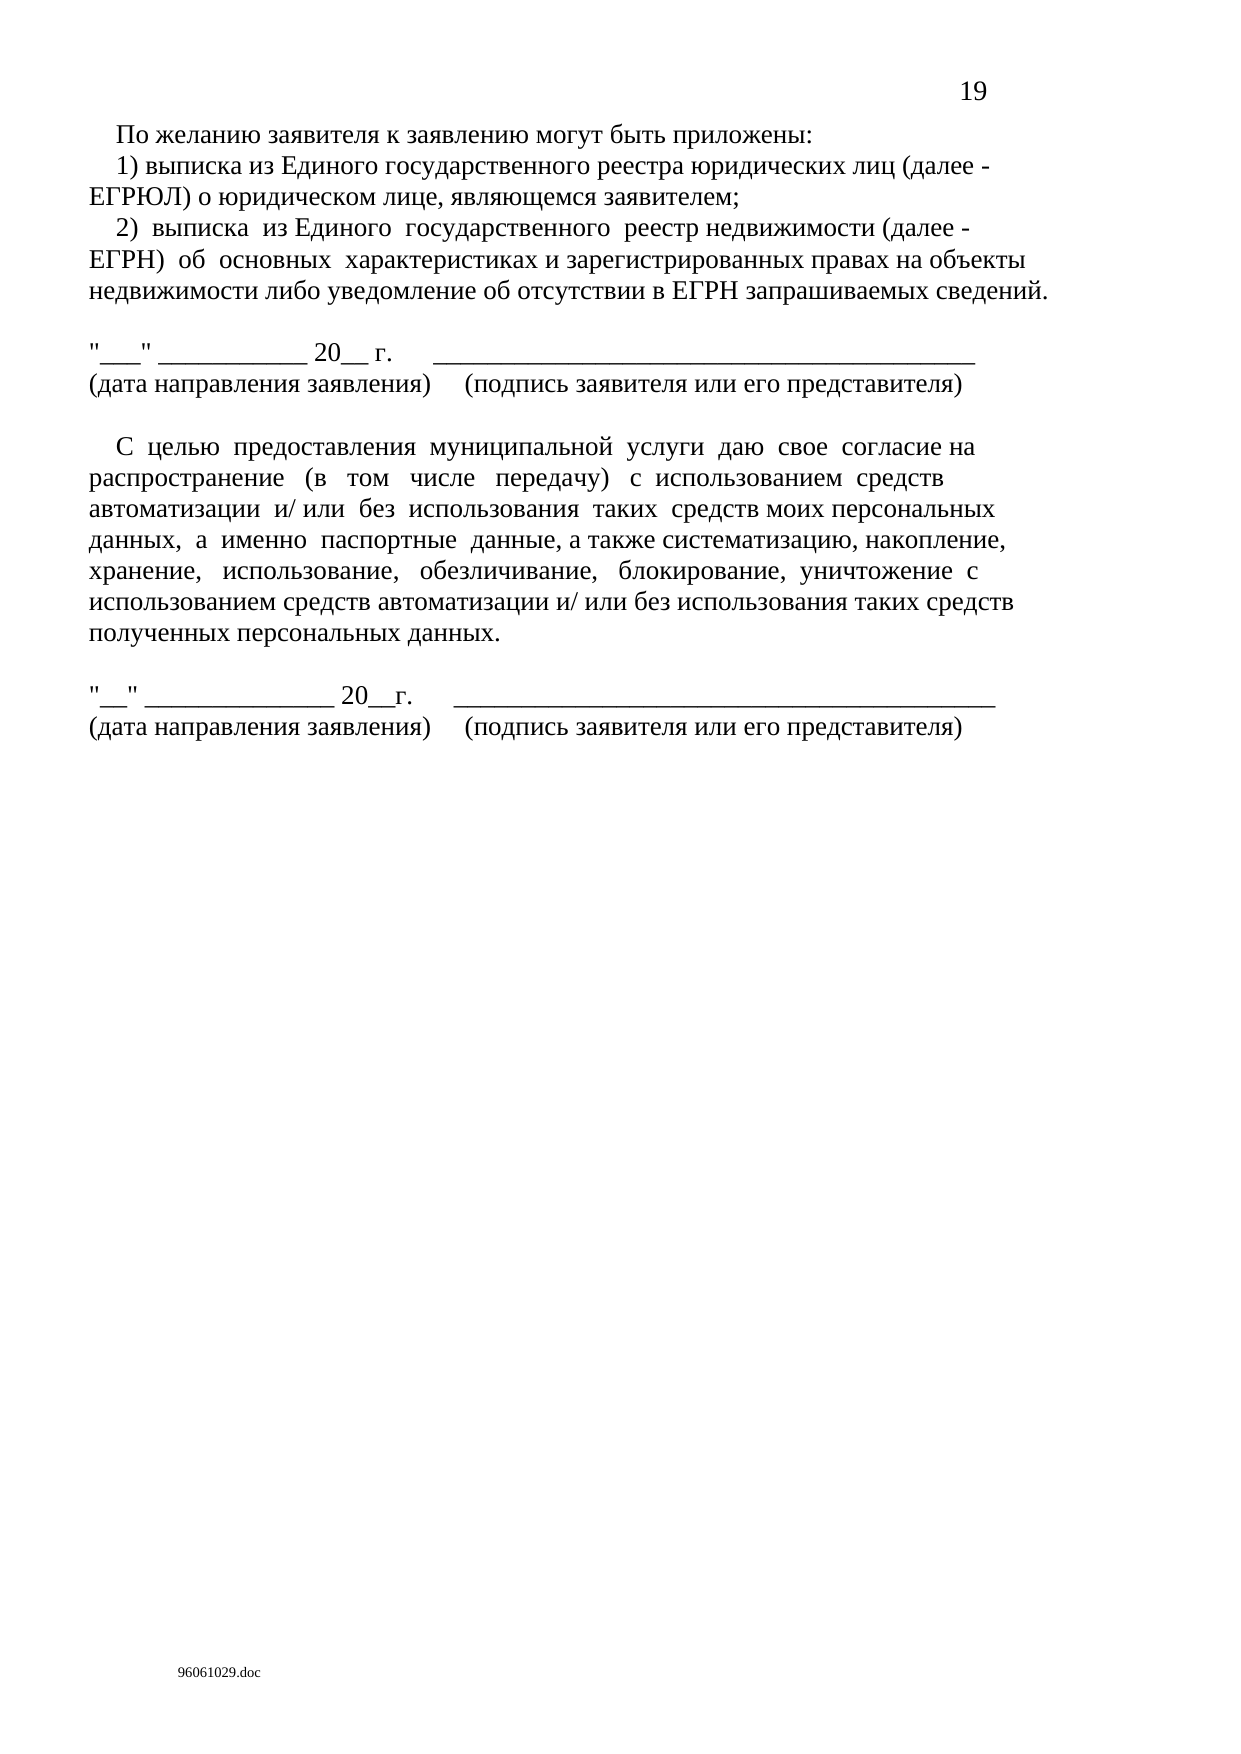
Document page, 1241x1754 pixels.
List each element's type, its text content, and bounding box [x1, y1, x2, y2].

text 1) выписка из Единого государственного реестра юридических лиц (далее - [89, 149, 1152, 180]
text автоматизации и/ или без использования таких средств моих персональных [89, 492, 1152, 523]
text С целью предоставления муниципальной услуги даю свое согласие на [89, 429, 1152, 461]
text (дата направления заявления) (подпись заявителя или его представителя) [89, 367, 1152, 398]
text хранение, использование, обезличивание, блокирование, уничтожение с [89, 554, 1152, 585]
text "__" ______________ 20__г. ________________________________________ [89, 679, 1152, 710]
text полученных персональных данных. [89, 616, 1152, 648]
text ЕГРН) об основных характеристиках и зарегистрированных правах на объекты [89, 243, 1152, 274]
text ЕГРЮЛ) о юридическом лице, являющемся заявителем; [89, 180, 1152, 212]
text По желанию заявителя к заявлению могут быть приложены: [89, 118, 1152, 149]
text 2) выписка из Единого государственного реестр недвижимости (далее - [89, 212, 1152, 243]
text использованием средств автоматизации и/ или без использования таких средств [89, 585, 1152, 616]
text распространение (в том числе передачу) с использованием средств [89, 461, 1152, 492]
text данных, а именно паспортные данные, а также систематизацию, накопление, [89, 523, 1152, 554]
text недвижимости либо уведомление об отсутствии в ЕГРН запрашиваемых сведений. [89, 274, 1152, 305]
text "___" ___________ 20__ г. ________________________________________ [89, 336, 1152, 367]
text (дата направления заявления) (подпись заявителя или его представителя) [89, 710, 1152, 741]
